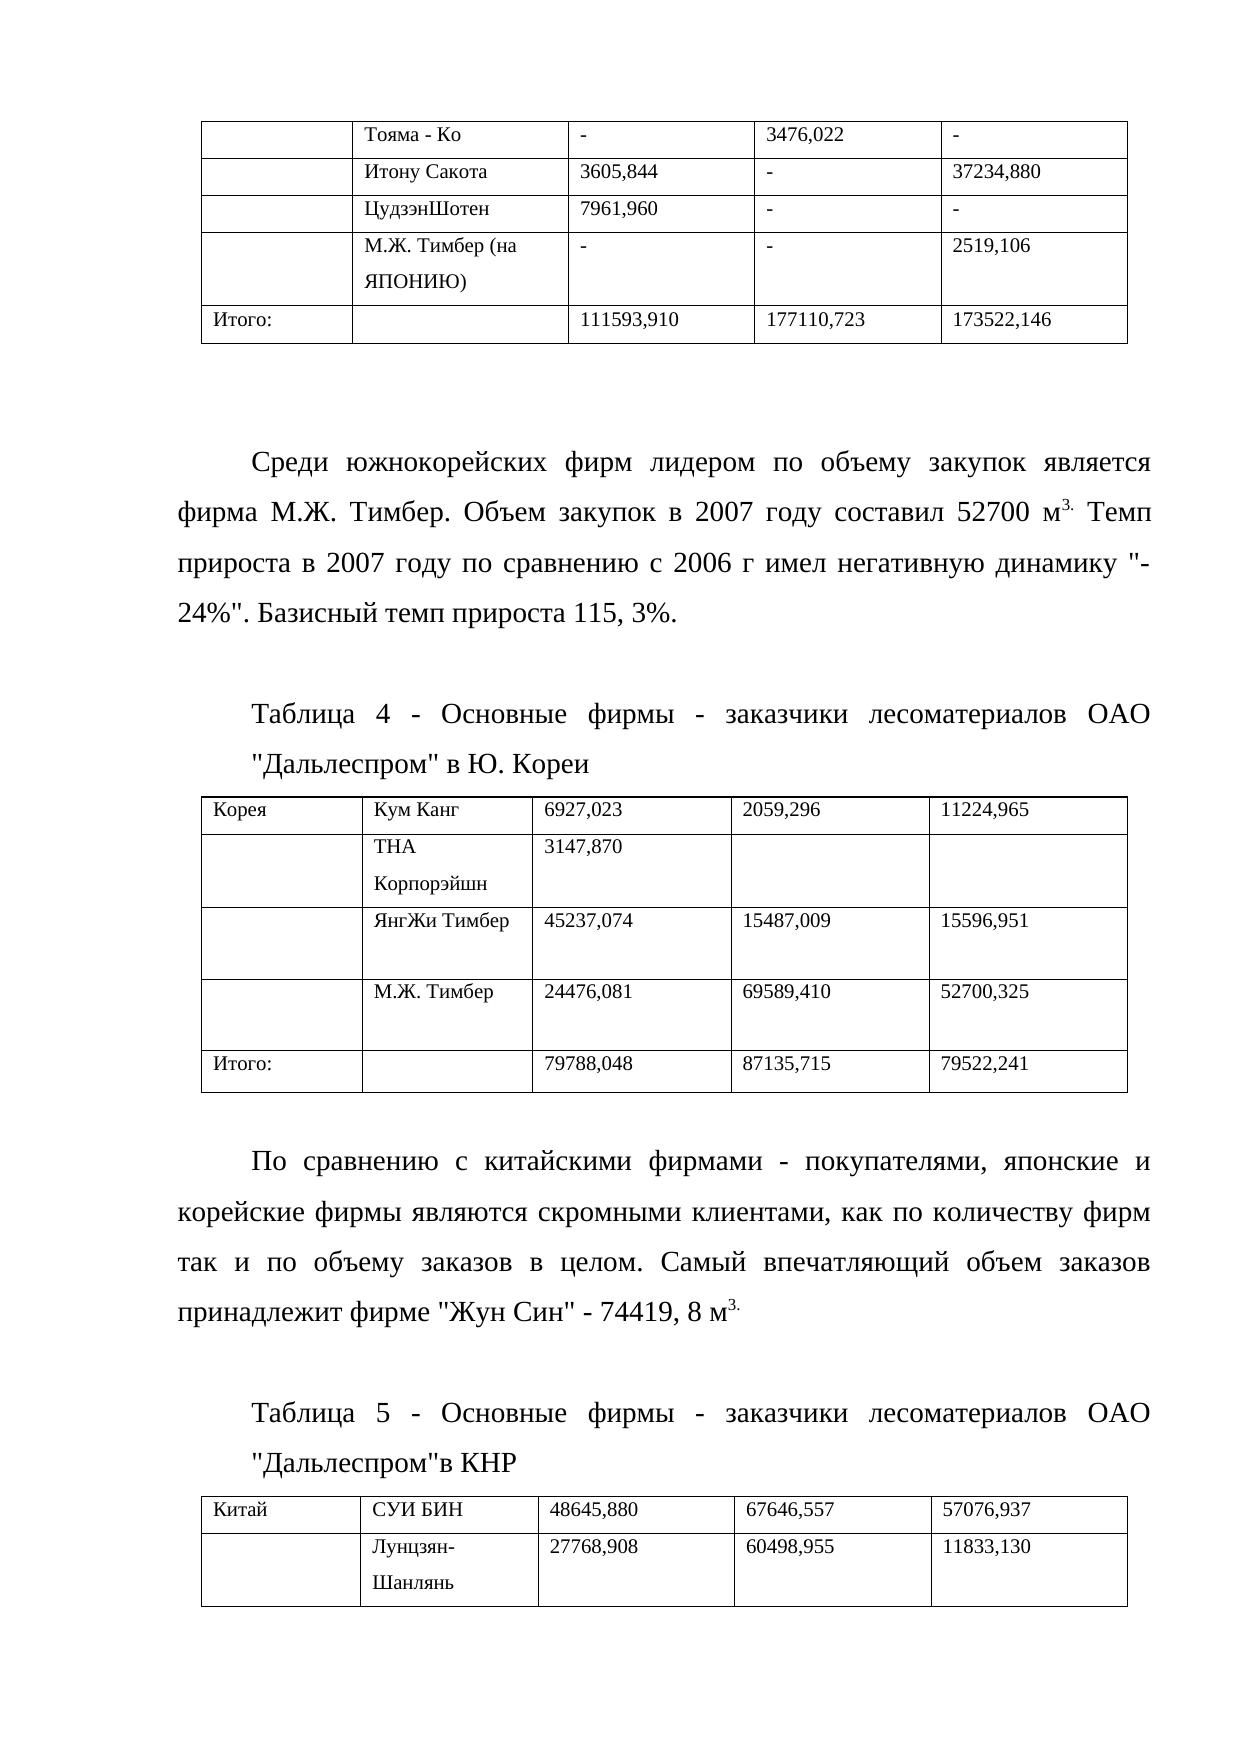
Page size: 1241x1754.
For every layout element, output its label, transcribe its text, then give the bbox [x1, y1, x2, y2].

table_cell [363, 1051, 532, 1092]
table_cell 52700,325 [930, 980, 1127, 1050]
table_cell 87135,715 [732, 1051, 929, 1092]
table_cell 111593,910 [569, 306, 754, 342]
table_cell Итого: [202, 306, 352, 342]
table_cell - [569, 233, 754, 305]
table_cell 3605,844 [569, 159, 754, 195]
table_cell [202, 835, 362, 907]
table_cell 7961,960 [569, 196, 754, 232]
table_cell 173522,146 [942, 306, 1127, 342]
table_cell [202, 980, 362, 1050]
table_header 6927,023 [533, 798, 731, 833]
table_cell [930, 835, 1127, 907]
table_cell 3147,870 [533, 835, 731, 907]
table_cell - [942, 196, 1127, 232]
table_cell 69589,410 [732, 980, 929, 1050]
text Таблица 5 - Основные фирмы - заказчики лесоматериалов ОАО "Дальлеспром"в КНР [251, 1395, 1152, 1479]
table_cell - [755, 233, 941, 305]
table_cell 60498,955 [735, 1534, 931, 1606]
table_cell ЯнгЖи Тимбер [363, 908, 532, 978]
table_cell М.Ж. Тимбер [363, 980, 532, 1050]
table_cell Итого: [202, 1051, 362, 1092]
table_cell 79522,241 [930, 1051, 1127, 1092]
table_cell 24476,081 [533, 980, 731, 1050]
table_cell 177110,723 [755, 306, 941, 342]
table_header 48645,880 [539, 1497, 734, 1533]
table_cell 11833,130 [932, 1534, 1127, 1606]
table_cell М.Ж. Тимбер (на ЯПОНИЮ) [353, 233, 568, 305]
table_cell Лунцзян-Шанлянь [361, 1534, 538, 1606]
table_cell Итону Сакота [353, 159, 568, 195]
table_cell [732, 835, 929, 907]
table_cell - [942, 122, 1127, 158]
text Таблица 4 - Основные фирмы - заказчики лесоматериалов ОАО "Дальлеспром" в Ю. Кореи [251, 696, 1152, 779]
table_cell 45237,074 [533, 908, 731, 978]
table_cell 2519,106 [942, 233, 1127, 305]
table_header 11224,965 [930, 798, 1127, 833]
table_cell [202, 1534, 360, 1606]
text Среди южнокорейских фирм лидером по объему закупок является фирма М.Ж. Тимбер. Объем закупок в 2007 году составил . Темп прироста в 2007 году по сравнению с имел негативную динамику "-24%". Базисный темп прироста 115, 3%. [177, 444, 1152, 629]
table_header Кум Канг [363, 798, 532, 833]
table_cell 3476,022 [755, 122, 941, 158]
text По сравнению с китайскими фирмами - покупателями, японские и корейские фирмы являются скромными клиентами, как по количеству фирм так и по объему заказов в целом. Самый впечатляющий объем заказов принадлежит фирме "Жун Син" - 74419, . [177, 1143, 1152, 1328]
table_cell [202, 196, 352, 232]
table_cell [202, 233, 352, 305]
table_header 57076,937 [932, 1497, 1127, 1533]
table_cell 27768,908 [539, 1534, 734, 1606]
table_header СУИ БИН [361, 1497, 538, 1533]
table_cell ЦудзэнШотен [353, 196, 568, 232]
table_header Корея [202, 798, 362, 833]
table_cell Тояма - Ко [353, 122, 568, 158]
table_cell 37234,880 [942, 159, 1127, 195]
table_cell [202, 159, 352, 195]
table_cell 15487,009 [732, 908, 929, 978]
table_header 67646,557 [735, 1497, 931, 1533]
table_cell 15596,951 [930, 908, 1127, 978]
table_cell [202, 122, 352, 158]
table_header Китай [202, 1497, 360, 1533]
table_cell - [755, 159, 941, 195]
table_cell - [755, 196, 941, 232]
table_cell [202, 908, 362, 978]
table_cell [353, 306, 568, 342]
table_cell 79788,048 [533, 1051, 731, 1092]
table_cell - [569, 122, 754, 158]
table_header 2059,296 [732, 798, 929, 833]
table_cell ТНА Корпорэйшн [363, 835, 532, 907]
